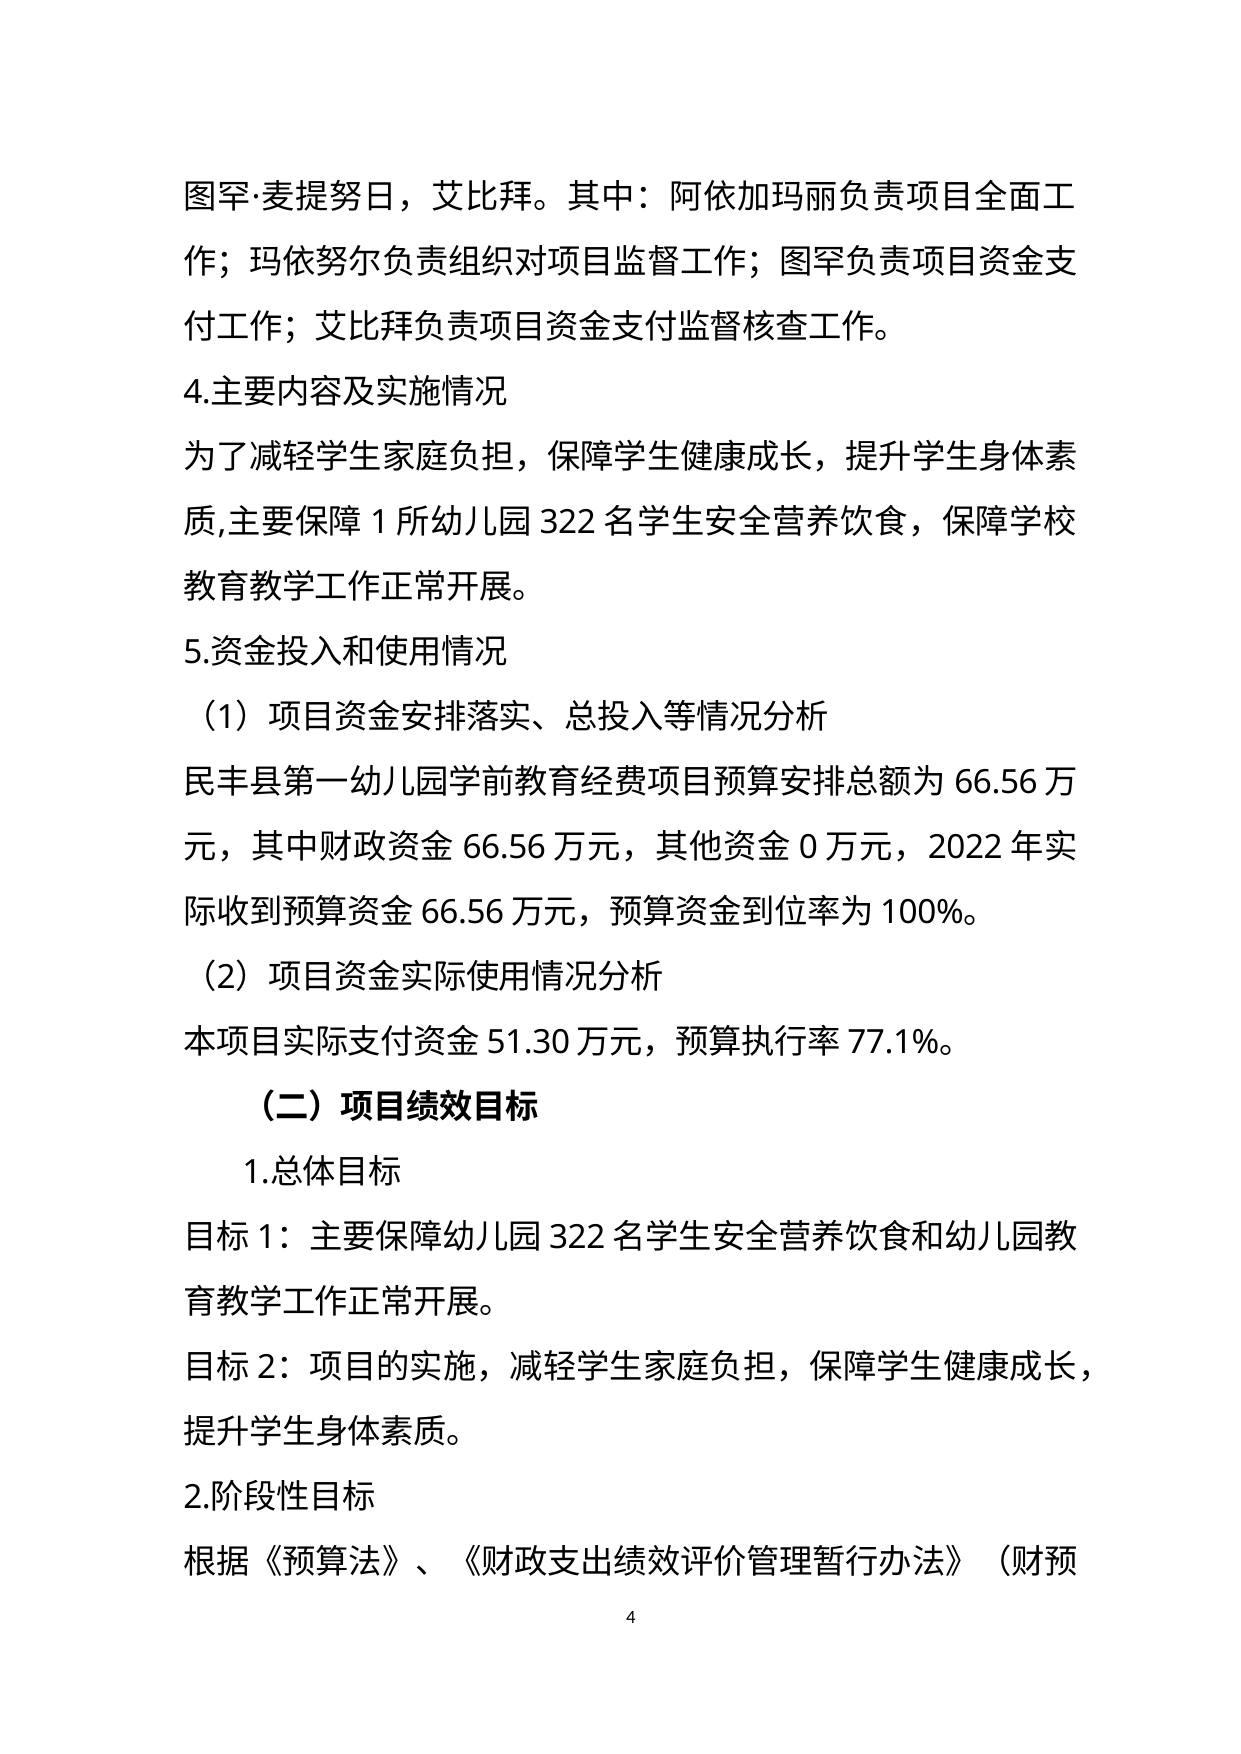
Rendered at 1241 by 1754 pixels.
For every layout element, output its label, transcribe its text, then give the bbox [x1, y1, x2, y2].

text （二）项目绩效目标 [183, 1072, 1078, 1137]
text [183, 162, 1078, 1072]
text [183, 1137, 1078, 1592]
